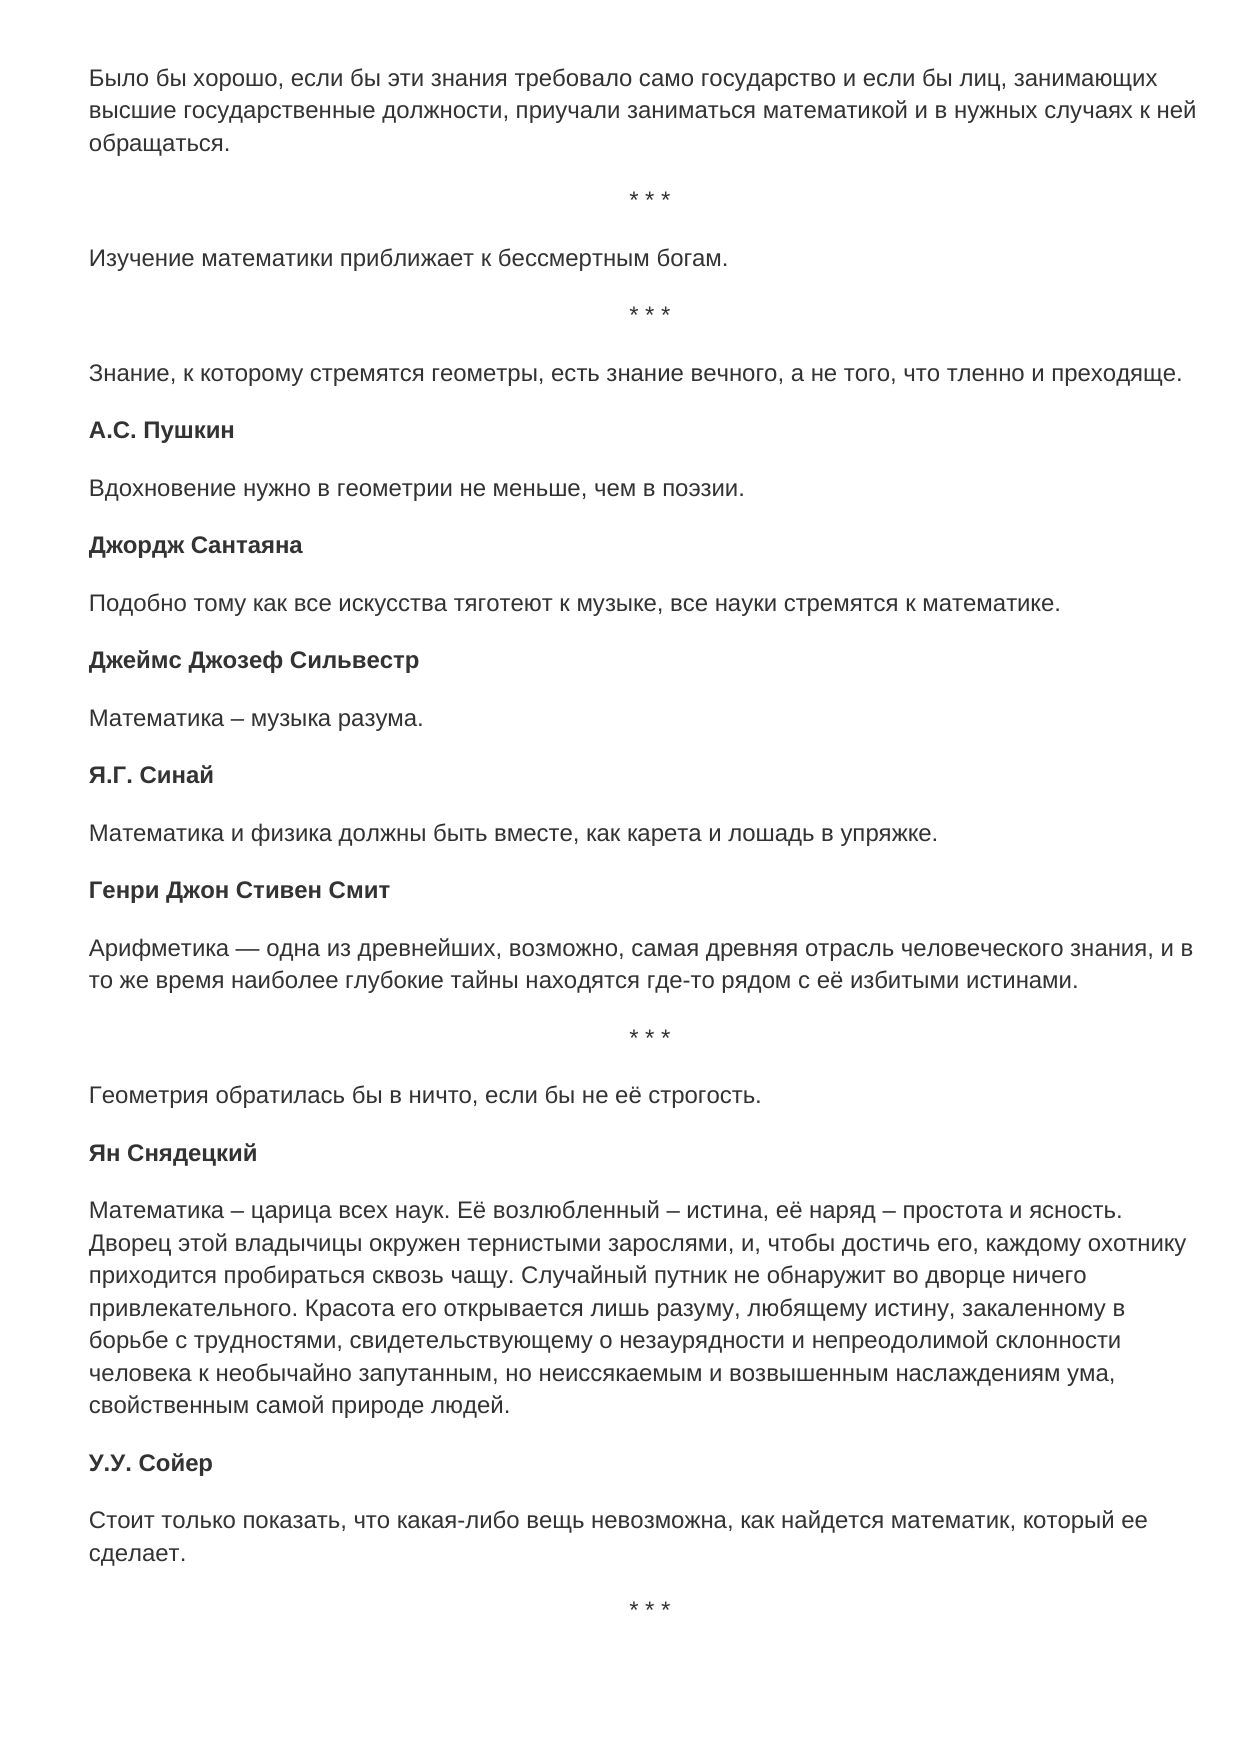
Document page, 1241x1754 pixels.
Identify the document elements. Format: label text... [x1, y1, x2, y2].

text Геометрия обратилась бы в ничто, если бы не её строгость. [89, 1077, 1211, 1109]
text Математика – музыка разума. [89, 699, 1211, 732]
text Математика и физика должны быть вместе, как карета и лошадь в упряжке. [89, 814, 1211, 847]
text У.У. Сойер [89, 1444, 1211, 1477]
text Я.Г. Синай [89, 757, 1211, 789]
text Джордж Сантаяна [89, 527, 1211, 559]
text А.С. Пушкин [89, 412, 1211, 444]
text Стоит только показать, что какая-либо вещь невозможна, как найдется математик, который ее сделает. [89, 1502, 1211, 1567]
text Было бы хорошо, если бы эти знания требовало само государство и если бы лиц, занимающих высшие государственные должности, приучали заниматься математикой и в нужных случаях к ней обращаться. [89, 59, 1211, 157]
text Математика – царица всех наук. Её возлюбленный – истина, её наряд – простота и ясность. Дворец этой владычицы окружен тернистыми зарослями, и, чтобы достичь его, каждому охотнику приходится пробираться сквозь чащу. Случайный путник не обнаружит во дворце ничего привлекательного. Красота его открывается лишь разуму, любящему истину, закаленному в борьбе с трудностями, свидетельствующему о незаурядности и непреодолимой склонности человека к необычайно запутанным, но неиссякаемым и возвышенным наслаждениям ума, свойственным самой природе людей. [89, 1192, 1211, 1419]
text Знание, к которому стремятся геометры, есть знание вечного, а не того, что тленно и преходяще. [89, 354, 1211, 387]
text Генри Джон Стивен Смит [89, 872, 1211, 904]
text Подобно тому как все искусства тяготеют к музыке, все науки стремятся к математике. [89, 584, 1211, 617]
text Вдохновение нужно в геометрии не меньше, чем в поэзии. [89, 469, 1211, 502]
text Арифметика — одна из древнейших, возможно, самая древняя отрасль человеческого знания, и в то же время наиболее глубокие тайны находятся где-то рядом с её избитыми истинами. [89, 929, 1211, 994]
text * * * [89, 1019, 1211, 1052]
text Ян Снядецкий [89, 1134, 1211, 1167]
text Джеймс Джозеф Сильвестр [89, 642, 1211, 674]
text * * * [89, 182, 1211, 214]
text Изучение математики приближает к бессмертным богам. [89, 239, 1211, 272]
text * * * [89, 297, 1211, 329]
text * * * [89, 1592, 1211, 1624]
